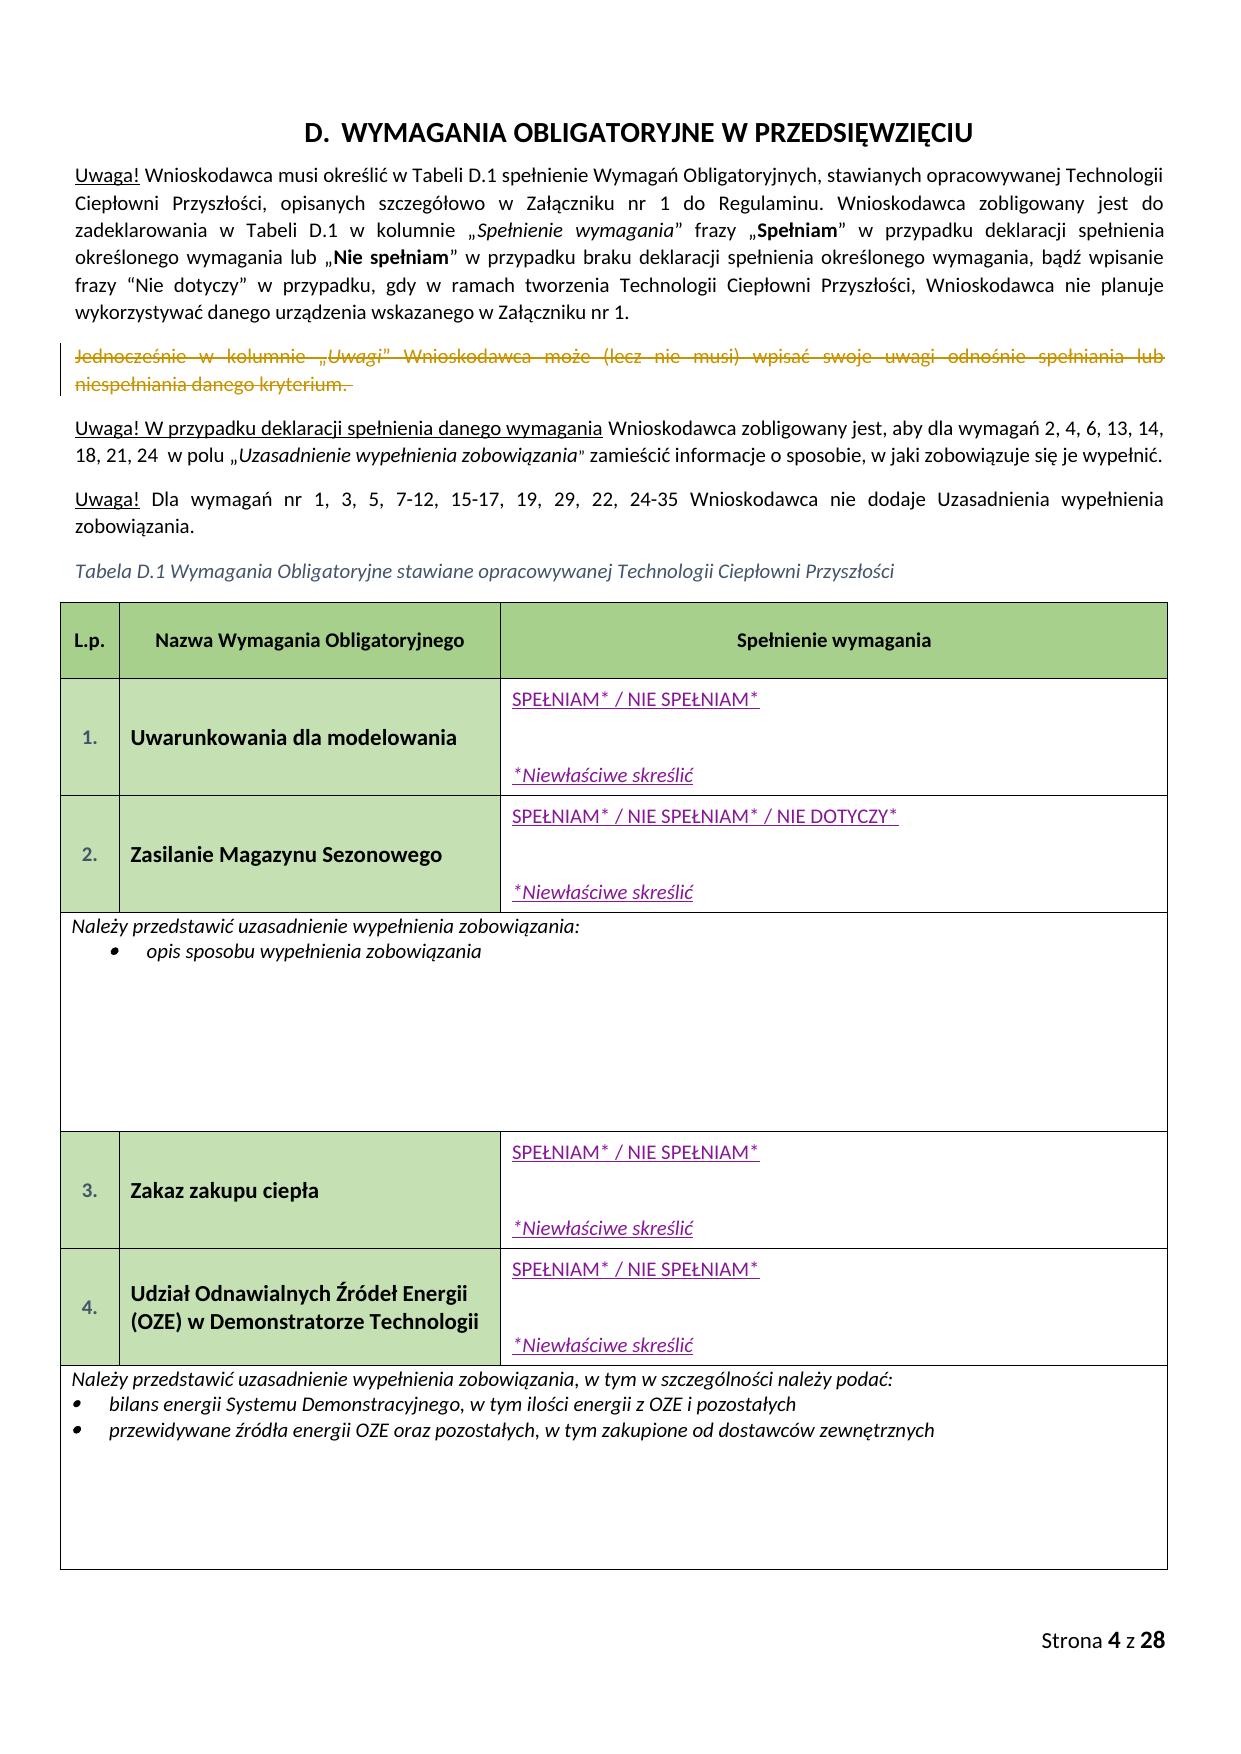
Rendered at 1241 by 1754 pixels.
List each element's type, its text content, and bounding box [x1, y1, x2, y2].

table_cell Należy przedstawić uzasadnienie wypełnienia zobowiązania, w tym w szczególności należy podać: bilans energii Systemu Demonstracyjnego, w tym ilości energii z OZE i pozostałych przewidywane źródła energii OZE oraz pozostałych, w tym zakupione od dostawców zewnętrznych [61, 1366, 1167, 1568]
table_cell SPEŁNIAM* / NIE SPEŁNIAM* *Niewłaściwe skreślić [501, 1132, 1167, 1248]
table_cell Zakaz zakupu ciepła [120, 1132, 500, 1248]
table_cell 4. [61, 1249, 119, 1365]
table_cell Należy przedstawić uzasadnienie wypełnienia zobowiązania: opis sposobu wypełnienia zobowiązania [61, 913, 1167, 1131]
table_cell Udział Odnawialnych Źródeł Energii (OZE) w Demonstratorze Technologii [120, 1249, 500, 1365]
text Uwaga! Dla wymagań nr 1, 3, 5, 7-12, 15-17, 19, 29, 22, 24-35 Wnioskodawca nie dodaje Uzasadnienia wypełnienia zobowiązania. [75, 486, 1165, 539]
table_cell SPEŁNIAM* / NIE SPEŁNIAM* *Niewłaściwe skreślić [501, 1249, 1167, 1365]
table_cell SPEŁNIAM* / NIE SPEŁNIAM* / NIE DOTYCZY* *Niewłaściwe skreślić [501, 796, 1167, 912]
subtitle WYMAGANIA OBLIGATORYJNE W PRZEDSIĘWZIĘCIU [112, 114, 1165, 150]
table_cell 3. [61, 1132, 119, 1248]
table_header Spełnienie wymagania [501, 603, 1167, 678]
text Uwaga! W przypadku deklaracji spełnienia danego wymagania Wnioskodawca zobligowany jest, aby dla wymagań 2, 4, 6, 13, 14, 18, 21, 24 w polu „Uzasadnienie wypełnienia zobowiązania” zamieścić informacje o sposobie, w jaki zobowiązuje się je wypełnić. [75, 415, 1165, 468]
text Uwaga! Wnioskodawca musi określić w Tabeli D.1 spełnienie Wymagań Obligatoryjnych, stawianych opracowywanej Technologii Ciepłowni Przyszłości, opisanych szczegółowo w Załączniku nr 1 do Regulaminu. Wnioskodawca zobligowany jest do zadeklarowania w Tabeli D.1 w kolumnie „Spełnienie wymagania” frazy „Spełniam” w przypadku deklaracji spełnienia określonego wymagania lub „Nie spełniam” w przypadku braku deklaracji spełnienia określonego wymagania, bądź wpisanie frazy “Nie dotyczy” w przypadku, gdy w ramach tworzenia Technologii Ciepłowni Przyszłości, Wnioskodawca nie planuje wykorzystywać danego urządzenia wskazanego w Załączniku nr 1. [75, 162, 1165, 325]
table_cell Uwarunkowania dla modelowania [120, 679, 500, 795]
table_cell 1. [61, 679, 119, 795]
table_cell 2. [61, 796, 119, 912]
table_header L.p. [61, 603, 119, 678]
table_header Nazwa Wymagania Obligatoryjnego [120, 603, 500, 678]
text Tabela D.1 Wymagania Obligatoryjne stawiane opracowywanej Technologii Ciepłowni Przyszłości [75, 558, 1165, 583]
table_cell Zasilanie Magazynu Sezonowego [120, 796, 500, 912]
table_cell SPEŁNIAM* / NIE SPEŁNIAM* *Niewłaściwe skreślić [501, 679, 1167, 795]
